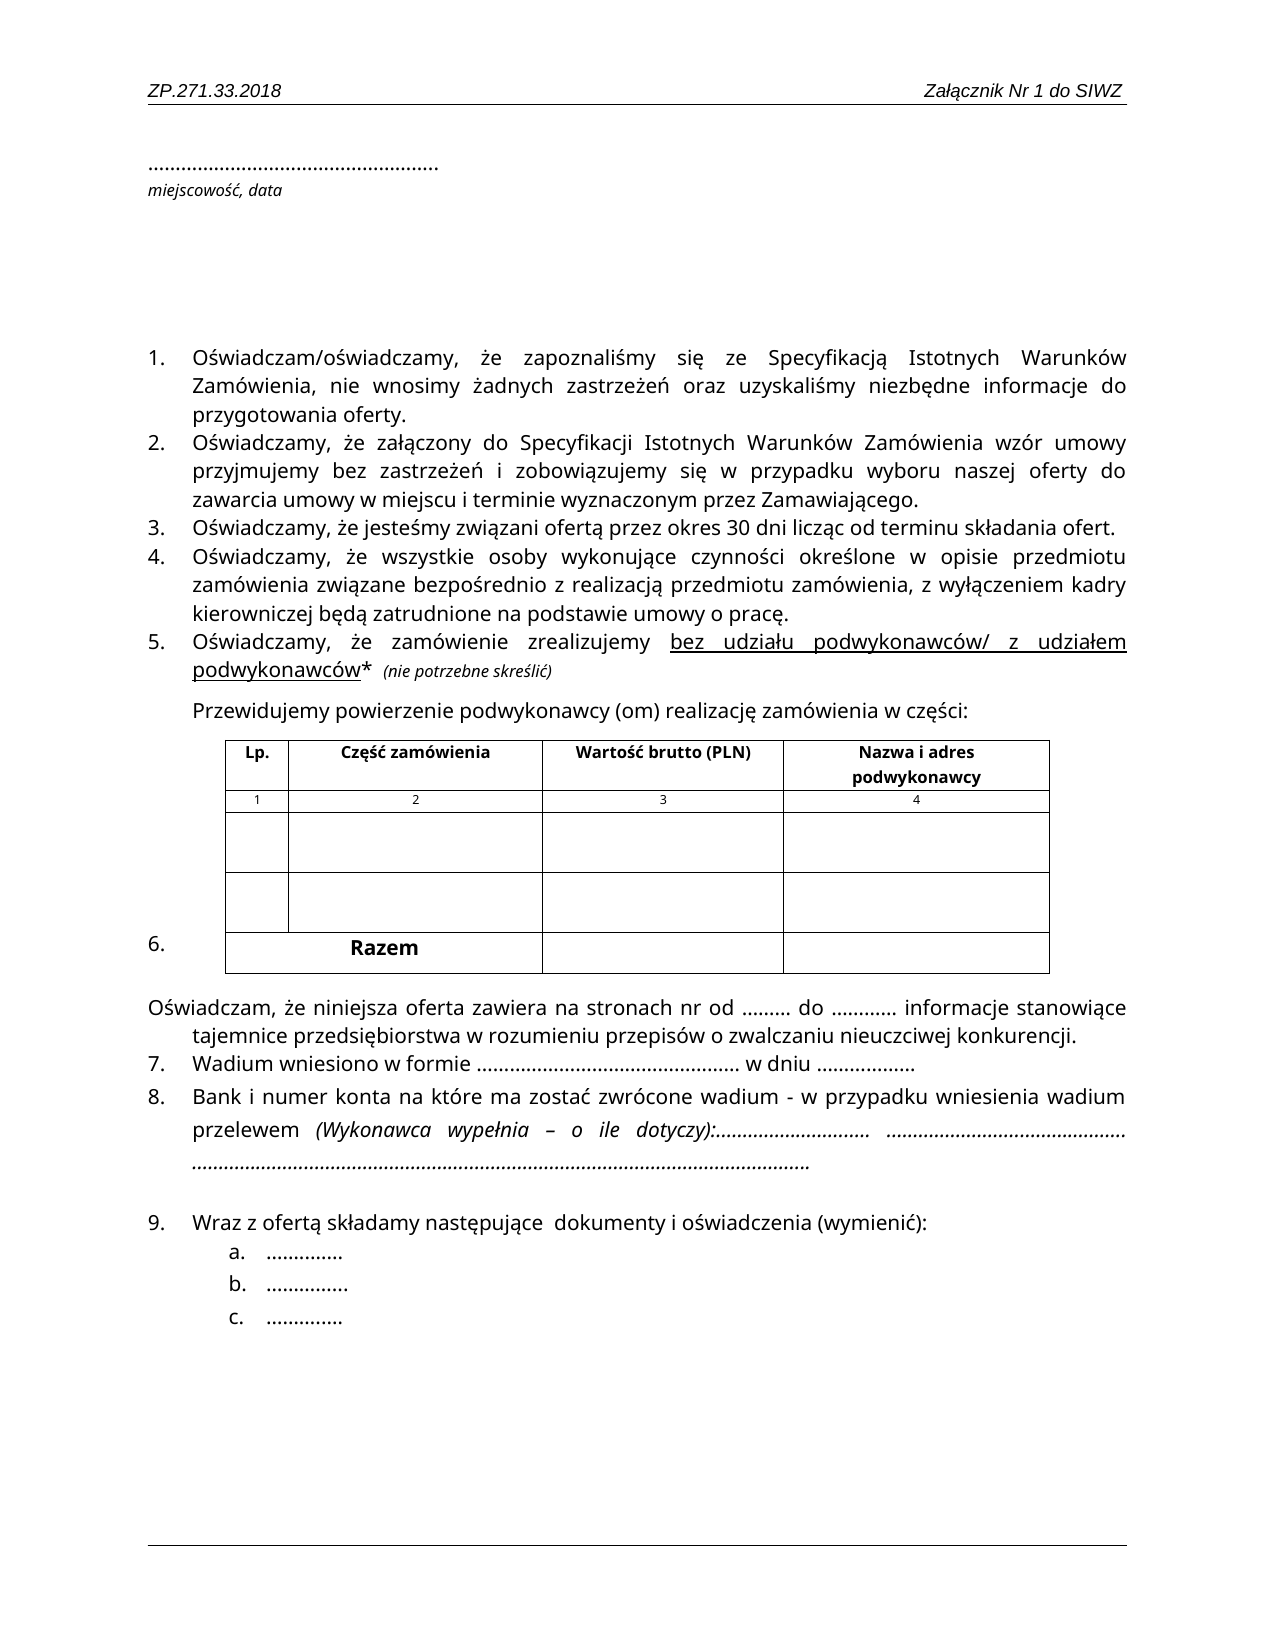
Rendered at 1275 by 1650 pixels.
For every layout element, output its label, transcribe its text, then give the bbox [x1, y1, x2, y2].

list ……..…... [228, 1237, 1127, 1265]
list Oświadczam/oświadczamy, że zapoznaliśmy się ze Specyfikacją Istotnych Warunków Zamówienia, nie wnosimy żadnych zastrzeżeń oraz uzyskaliśmy niezbędne informacje do przygotowania oferty. [148, 343, 1127, 428]
list …………... [228, 1269, 1127, 1298]
list Bank i numer konta na które ma zostać zwrócone wadium - w przypadku wniesienia wadium przelewem (Wykonawca wypełnia – o ile dotyczy):……………………….. ….…………………………………..…………………………………………………………………………………………………….. [148, 1082, 1127, 1176]
table_cell [289, 813, 542, 872]
list Wadium wniesiono w formie ………………………………………… w dniu ……………… [148, 1049, 1127, 1078]
table_header Nazwa i adres podwykonawcy [784, 741, 1049, 790]
list Oświadczamy, że jesteśmy związani ofertą przez okres 30 dni licząc od terminu składania ofert. [148, 513, 1127, 542]
table_cell 1 [226, 791, 288, 812]
table_cell 3 [543, 791, 783, 812]
list Wraz z ofertą składamy następujące dokumenty i oświadczenia (wymienić): [148, 1208, 1127, 1237]
text miejscowość, data [148, 178, 1127, 201]
text …………………………………………….. [148, 148, 1127, 176]
table_cell [784, 933, 1049, 973]
table_header Część zamówienia [289, 741, 542, 790]
table_cell [289, 873, 542, 932]
table_cell 2 [289, 791, 542, 812]
list ………..… [228, 1302, 1127, 1331]
list Oświadczamy, że załączony do Specyfikacji Istotnych Warunków Zamówienia wzór umowy przyjmujemy bez zastrzeżeń i zobowiązujemy się w przypadku wyboru naszej oferty do zawarcia umowy w miejscu i terminie wyznaczonym przez Zamawiającego. [148, 428, 1127, 513]
table_cell [543, 813, 783, 872]
table_cell [226, 813, 288, 872]
list Oświadczamy, że wszystkie osoby wykonujące czynności określone w opisie przedmiotu zamówienia związane bezpośrednio z realizacją przedmiotu zamówienia, z wyłączeniem kadry kierowniczej będą zatrudnione na podstawie umowy o pracę. [148, 542, 1127, 627]
table_cell [543, 873, 783, 932]
table_cell Razem [226, 933, 542, 973]
list Oświadczam, że niniejsza oferta zawiera na stronach nr od ……… do ………… informacje stanowiące tajemnice przedsiębiorstwa w rozumieniu przepisów o zwalczaniu nieuczciwej konkurencji. [148, 929, 1127, 1049]
text Przewidujemy powierzenie podwykonawcy (om) realizację zamówienia w części: [192, 697, 1127, 725]
table_header Lp. [226, 741, 288, 790]
table_cell [784, 813, 1049, 872]
table_header Wartość brutto (PLN) [543, 741, 783, 790]
table_cell [784, 873, 1049, 932]
list Oświadczamy, że zamówienie zrealizujemy bez udziału podwykonawców/ z udziałem podwykonawców* (nie potrzebne skreślić) [148, 627, 1127, 684]
table_cell [543, 933, 783, 973]
table_cell 4 [784, 791, 1049, 812]
table_cell [226, 873, 288, 932]
